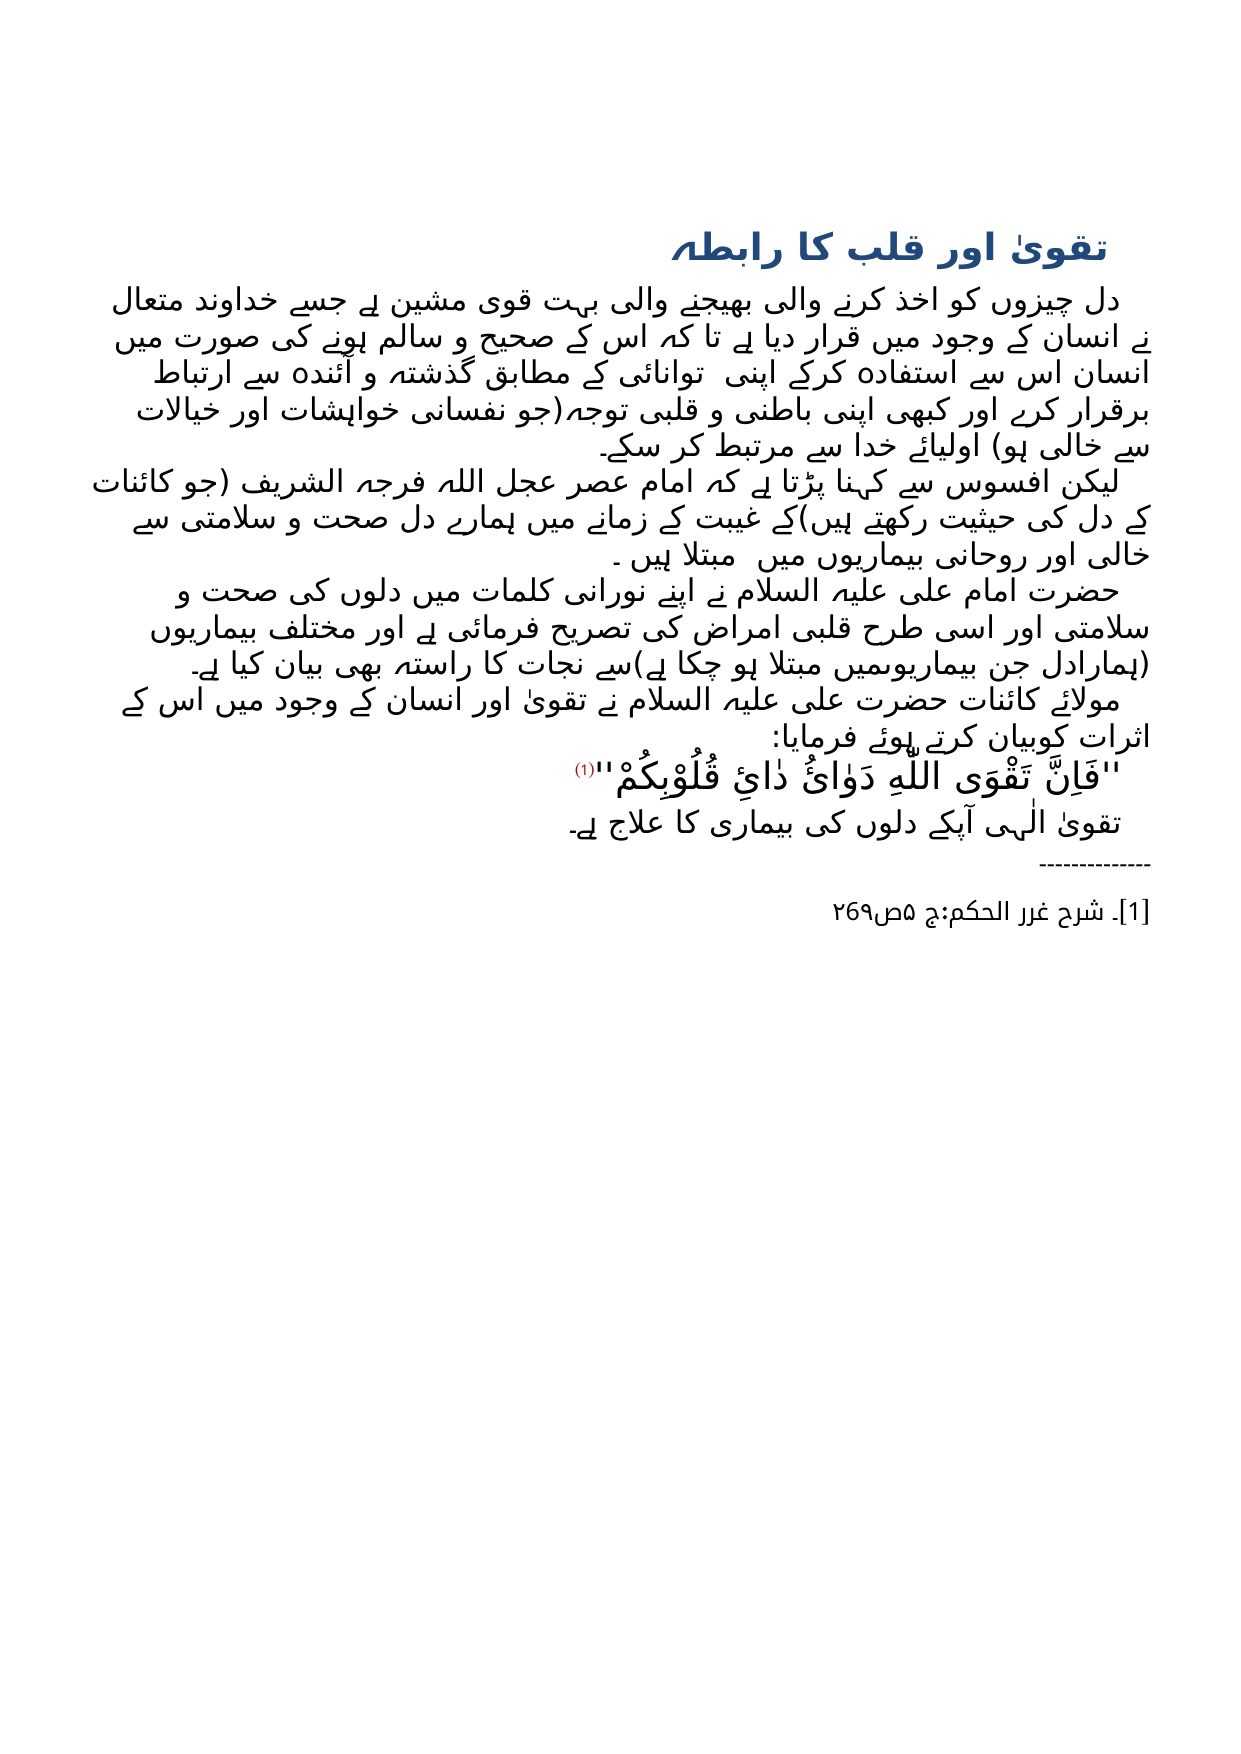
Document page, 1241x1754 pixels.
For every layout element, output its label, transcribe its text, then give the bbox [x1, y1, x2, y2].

text ''فَاِنَّ تَقْوَی اللّٰهِ دَوٰائُ دٰائِ قُلُوْبِکُمْ''(1) [89, 754, 1152, 804]
text دل چیزوں کو اخذ کرنے والی بھیجنے والی بہت قوی مشین ہے جسے خداوند متعال نے انسان کے وجود میں قرار دیا ہے تا کہ اس کے صحیح و سالم ہونے کی صورت میں انسان اس سے استفادہ کرکے اپنی توانائی کے مطابق گذشتہ و آئندہ سے ارتباط برقرار کرے اور کبھی اپنی باطنی و قلبی توجہ(جو نفسانی خواہشات اور خیالات سے خالی ہو) اولیائے خدا سے مرتبط کر سکے۔ [89, 282, 1152, 463]
text -------------- [89, 841, 1152, 888]
text [1]۔ شرح غرر الحکم:ج ۵ص۲6۹ [89, 888, 1152, 936]
text لیکن افسوس سے کہنا پڑتا ہے کہ امام عصر عجل اللہ فرجہ الشریف (جو کائنات کے دل کی حیثیت رکھتے ہیں)کے غیبت کے زمانے میں ہمارے دل صحت و سلامتی سے خالی اور روحانی بیماریوں میں مبتلا ہیں ۔ [89, 463, 1152, 573]
subtitle تقویٰ اور قلب کا رابطہ [89, 226, 1152, 269]
text تقویٰ الٰہی آپکے دلوں کی بیماری کا علاج ہے۔ [89, 804, 1152, 841]
text مولائے کائنات حضرت علی علیہ السلام نے تقویٰ اور انسان کے وجود میں اس کے اثرات کوبیان کرتے ہوئے فرمایا: [89, 682, 1152, 754]
text حضرت امام علی علیہ السلام نے اپنے نورانی کلمات میں دلوں کی صحت و سلامتی اور اسی طرح قلبی امراض کی تصریح فرمائی ہے اور مختلف بیماریوں (ہمارادل جن بیماریوںمیں مبتلا ہو چکا ہے)سے نجات کا راستہ بھی بیان کیا ہے۔ [89, 573, 1152, 682]
